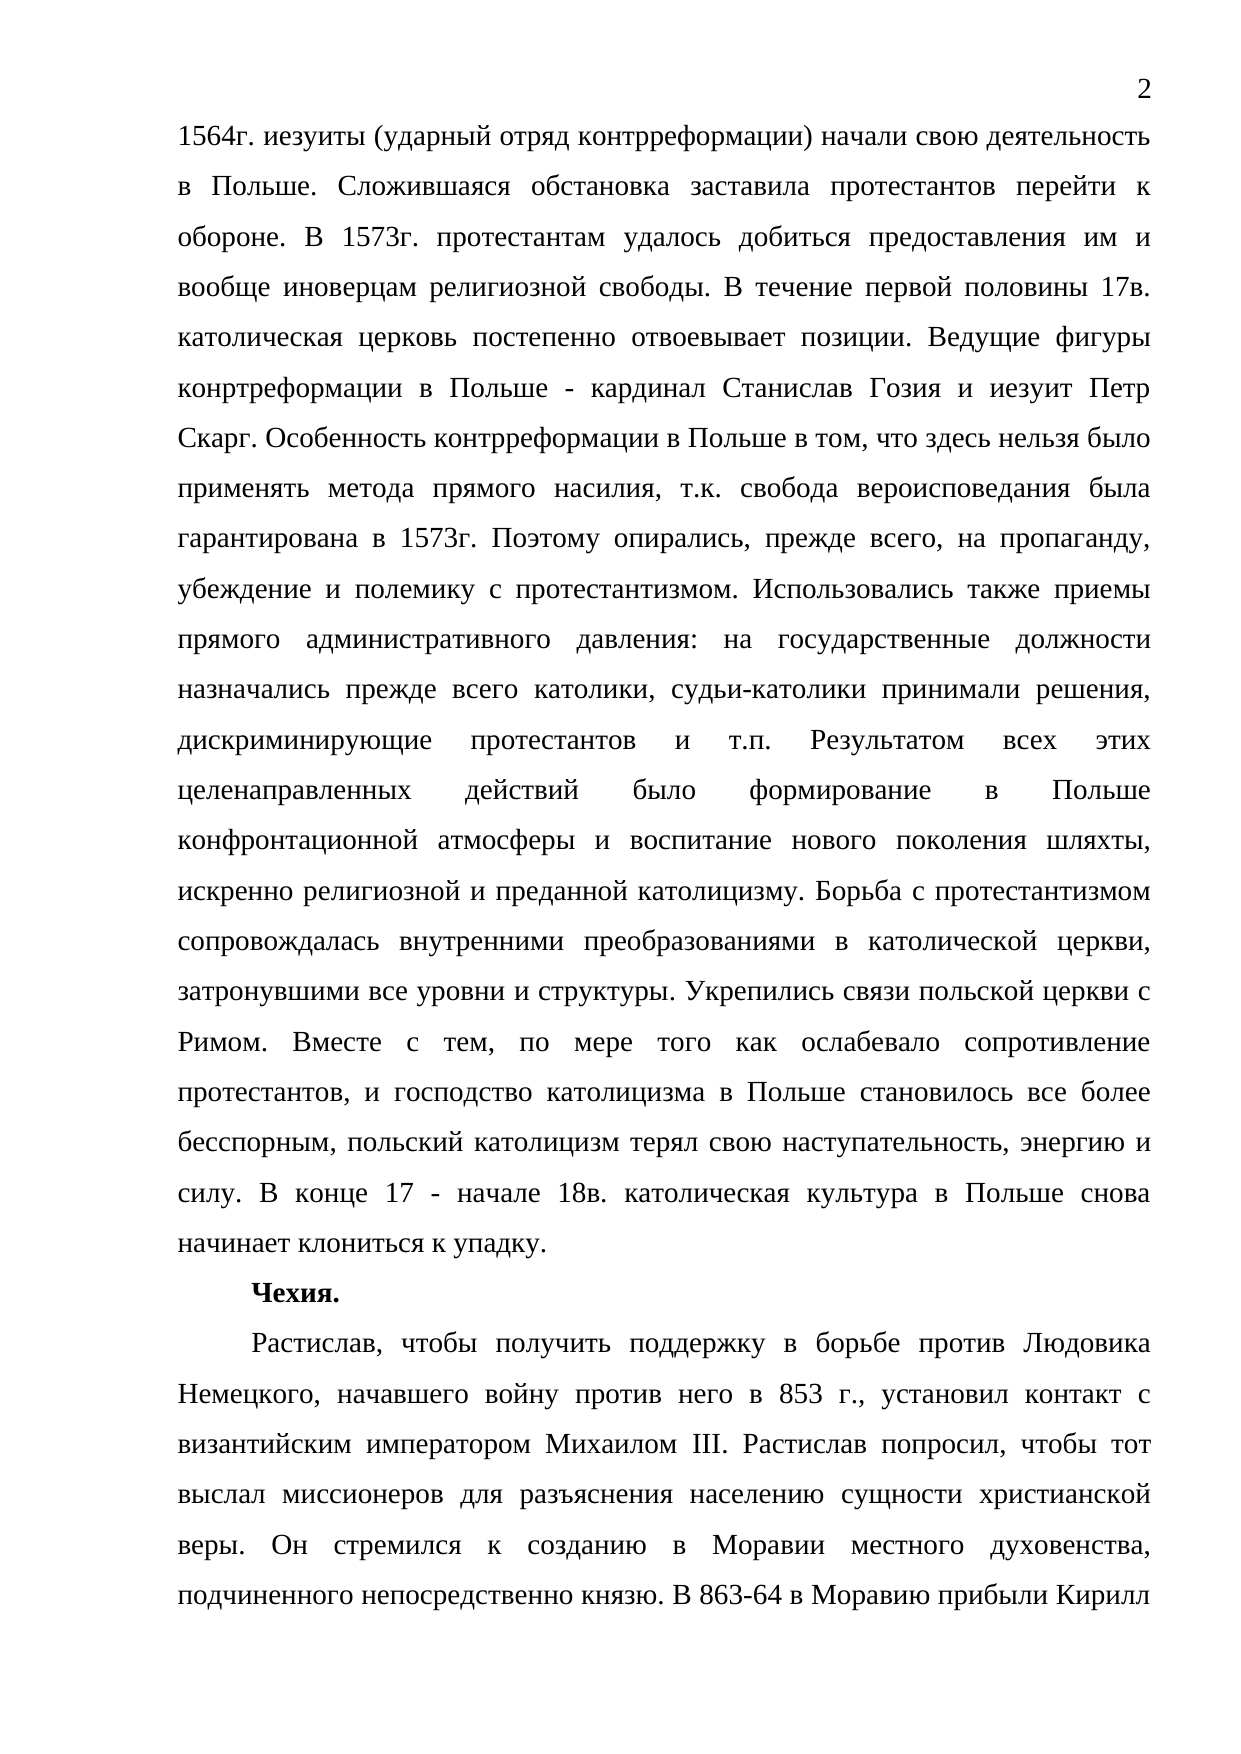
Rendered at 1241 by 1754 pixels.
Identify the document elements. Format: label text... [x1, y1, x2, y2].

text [177, 118, 1152, 1258]
text Чехия. [177, 1275, 1152, 1309]
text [177, 1326, 1152, 1611]
